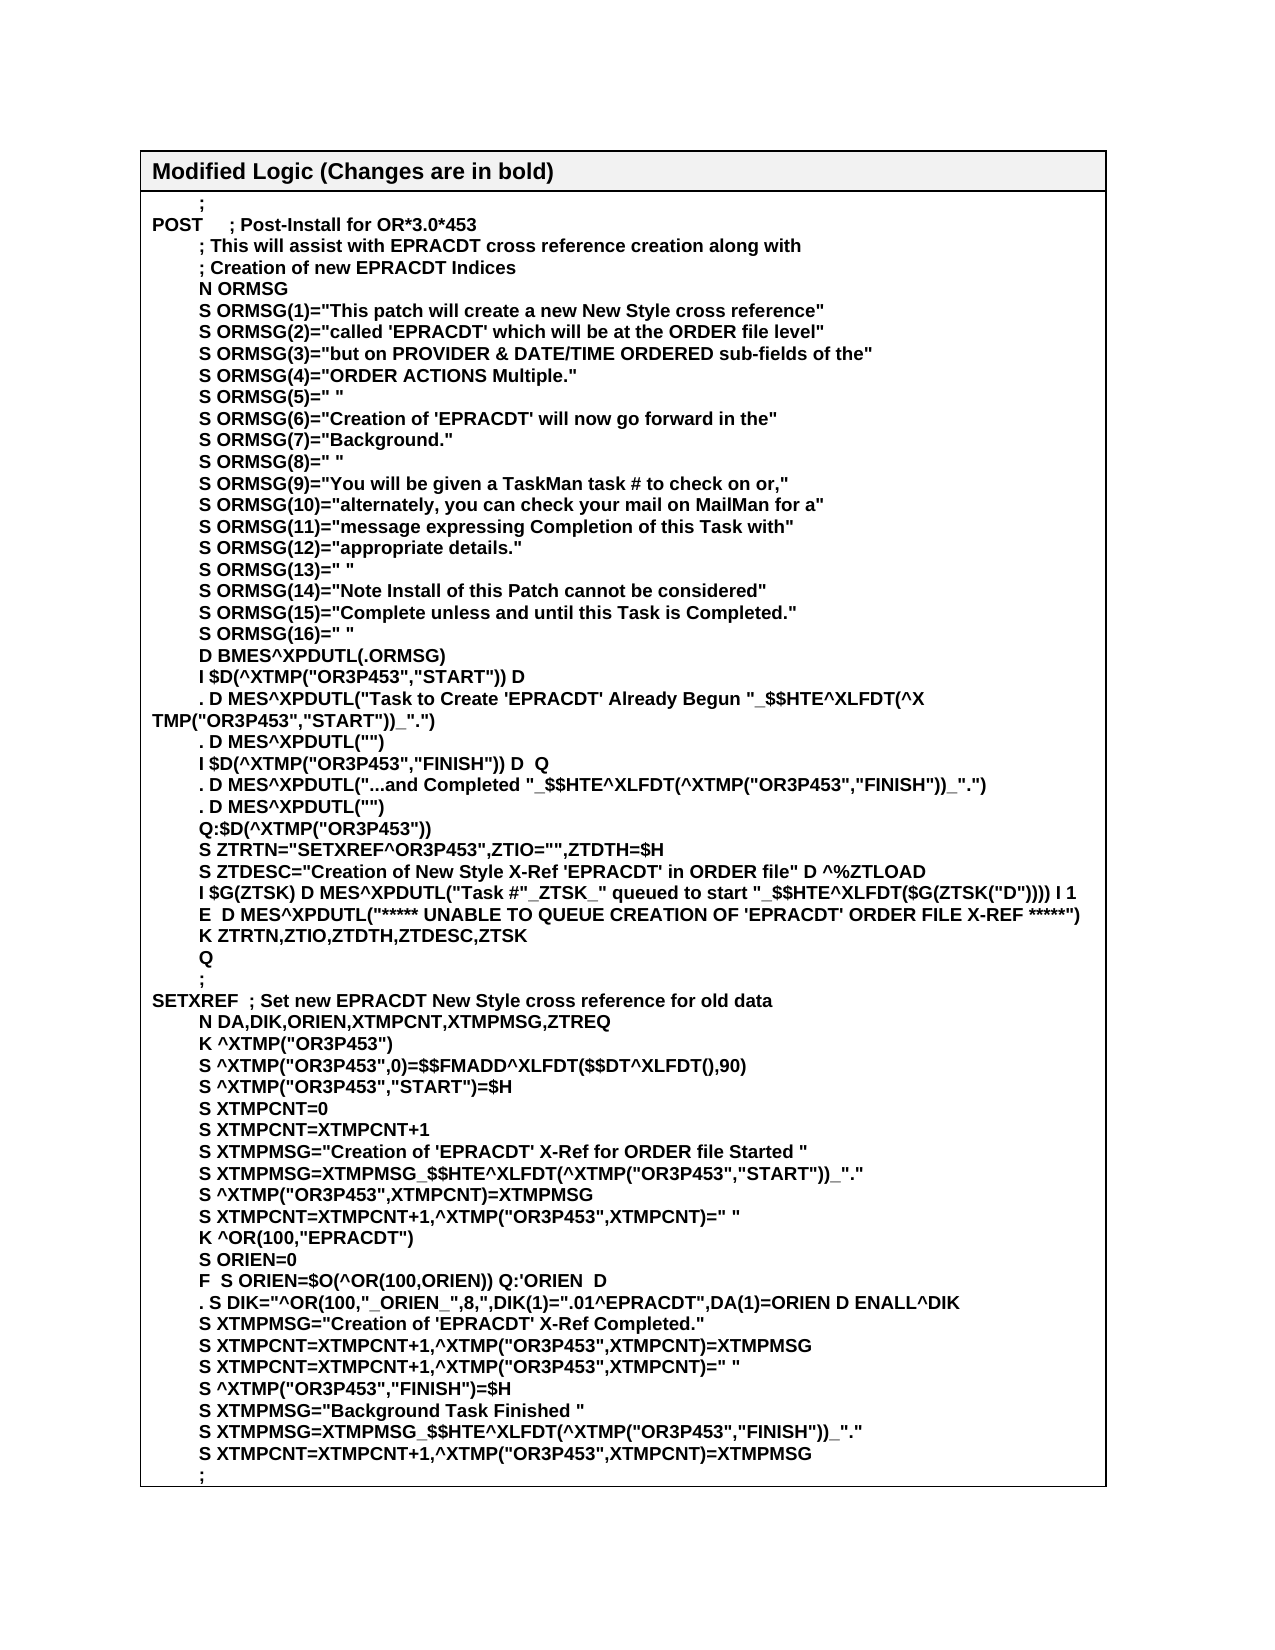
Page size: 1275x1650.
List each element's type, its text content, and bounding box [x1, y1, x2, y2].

table_header Modified Logic (Changes are in bold) [141, 152, 1105, 190]
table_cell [141, 192, 1105, 1486]
